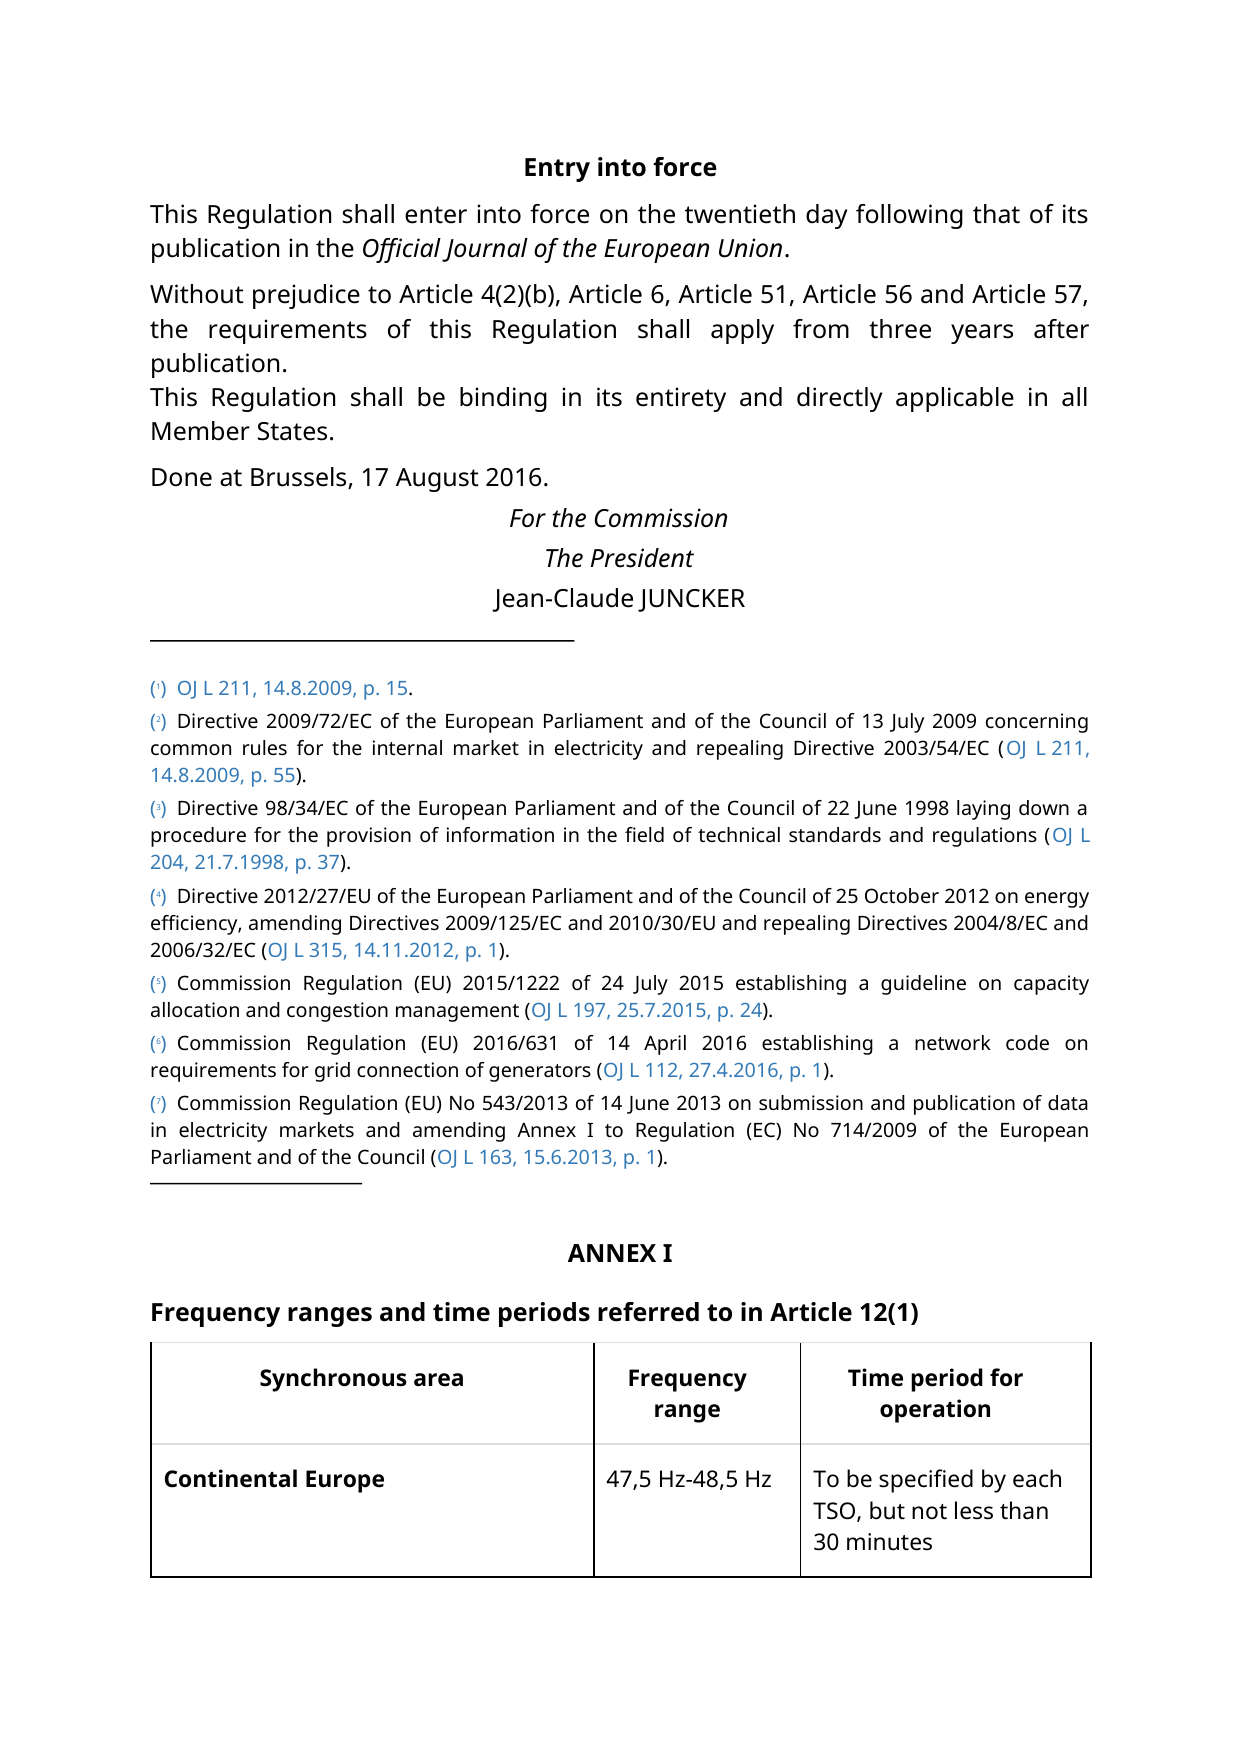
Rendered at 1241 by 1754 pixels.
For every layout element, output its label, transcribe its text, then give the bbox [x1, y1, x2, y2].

table_header Frequency range [595, 1343, 800, 1443]
text Done at Brussels, 17 August 2016. [150, 460, 1090, 494]
text Without prejudice to Article 4(2)(b), Article 6, Article 51, Article 56 and Article 57, the requirements of this Regulation shall apply from three years after publication. [150, 277, 1090, 379]
text (4) Directive 2012/27/EU of the European Parliament and of the Council of 25 October 2012 on energy efficiency, amending Directives 2009/125/EC and 2010/30/EU and repealing Directives 2004/8/EC and 2006/32/EC (OJ L 315, 14.11.2012, p. 1). [150, 882, 1090, 963]
text This Regulation shall enter into force on the twentieth day following that of its publication in the Official Journal of the European Union. [150, 197, 1090, 265]
text Entry into force [150, 150, 1090, 184]
text (1) OJ L 211, 14.8.2009, p. 15. [150, 674, 1090, 701]
text (6) Commission Regulation (EU) 2016/631 of 14 April 2016 establishing a network code on requirements for grid connection of generators (OJ L 112, 27.4.2016, p. 1). [150, 1029, 1090, 1083]
table_header Time period for operation [801, 1343, 1090, 1443]
text Frequency ranges and time periods referred to in Article 12(1) [150, 1295, 1090, 1329]
text This Regulation shall be binding in its entirety and directly applicable in all Member States. [150, 379, 1090, 447]
table_cell Continental Europe [152, 1445, 593, 1576]
table_cell To be specified by each TSO, but not less than 30 minutes [801, 1445, 1090, 1576]
text For the Commission [150, 500, 1090, 534]
text Jean-Claude JUNCKER [150, 581, 1090, 615]
text (7) Commission Regulation (EU) No 543/2013 of 14 June 2013 on submission and publication of data in electricity markets and amending Annex I to Regulation (EC) No 714/2009 of the European Parliament and of the Council (OJ L 163, 15.6.2013, p. 1). [150, 1089, 1090, 1170]
text (5) Commission Regulation (EU) 2015/1222 of 24 July 2015 establishing a guideline on capacity allocation and congestion management (OJ L 197, 25.7.2015, p. 24). [150, 969, 1090, 1023]
text (2) Directive 2009/72/EC of the European Parliament and of the Council of 13 July 2009 concerning common rules for the internal market in electricity and repealing Directive 2003/54/EC (OJ L 211, 14.8.2009, p. 55). [150, 707, 1090, 788]
text The President [150, 541, 1090, 575]
table_header Synchronous area [152, 1343, 593, 1443]
text ANNEX I [150, 1236, 1090, 1270]
text (3) Directive 98/34/EC of the European Parliament and of the Council of 22 June 1998 laying down a procedure for the provision of information in the field of technical standards and regulations (OJ L 204, 21.7.1998, p. 37). [150, 795, 1090, 876]
table_cell 47,5 Hz-48,5 Hz [595, 1445, 800, 1576]
